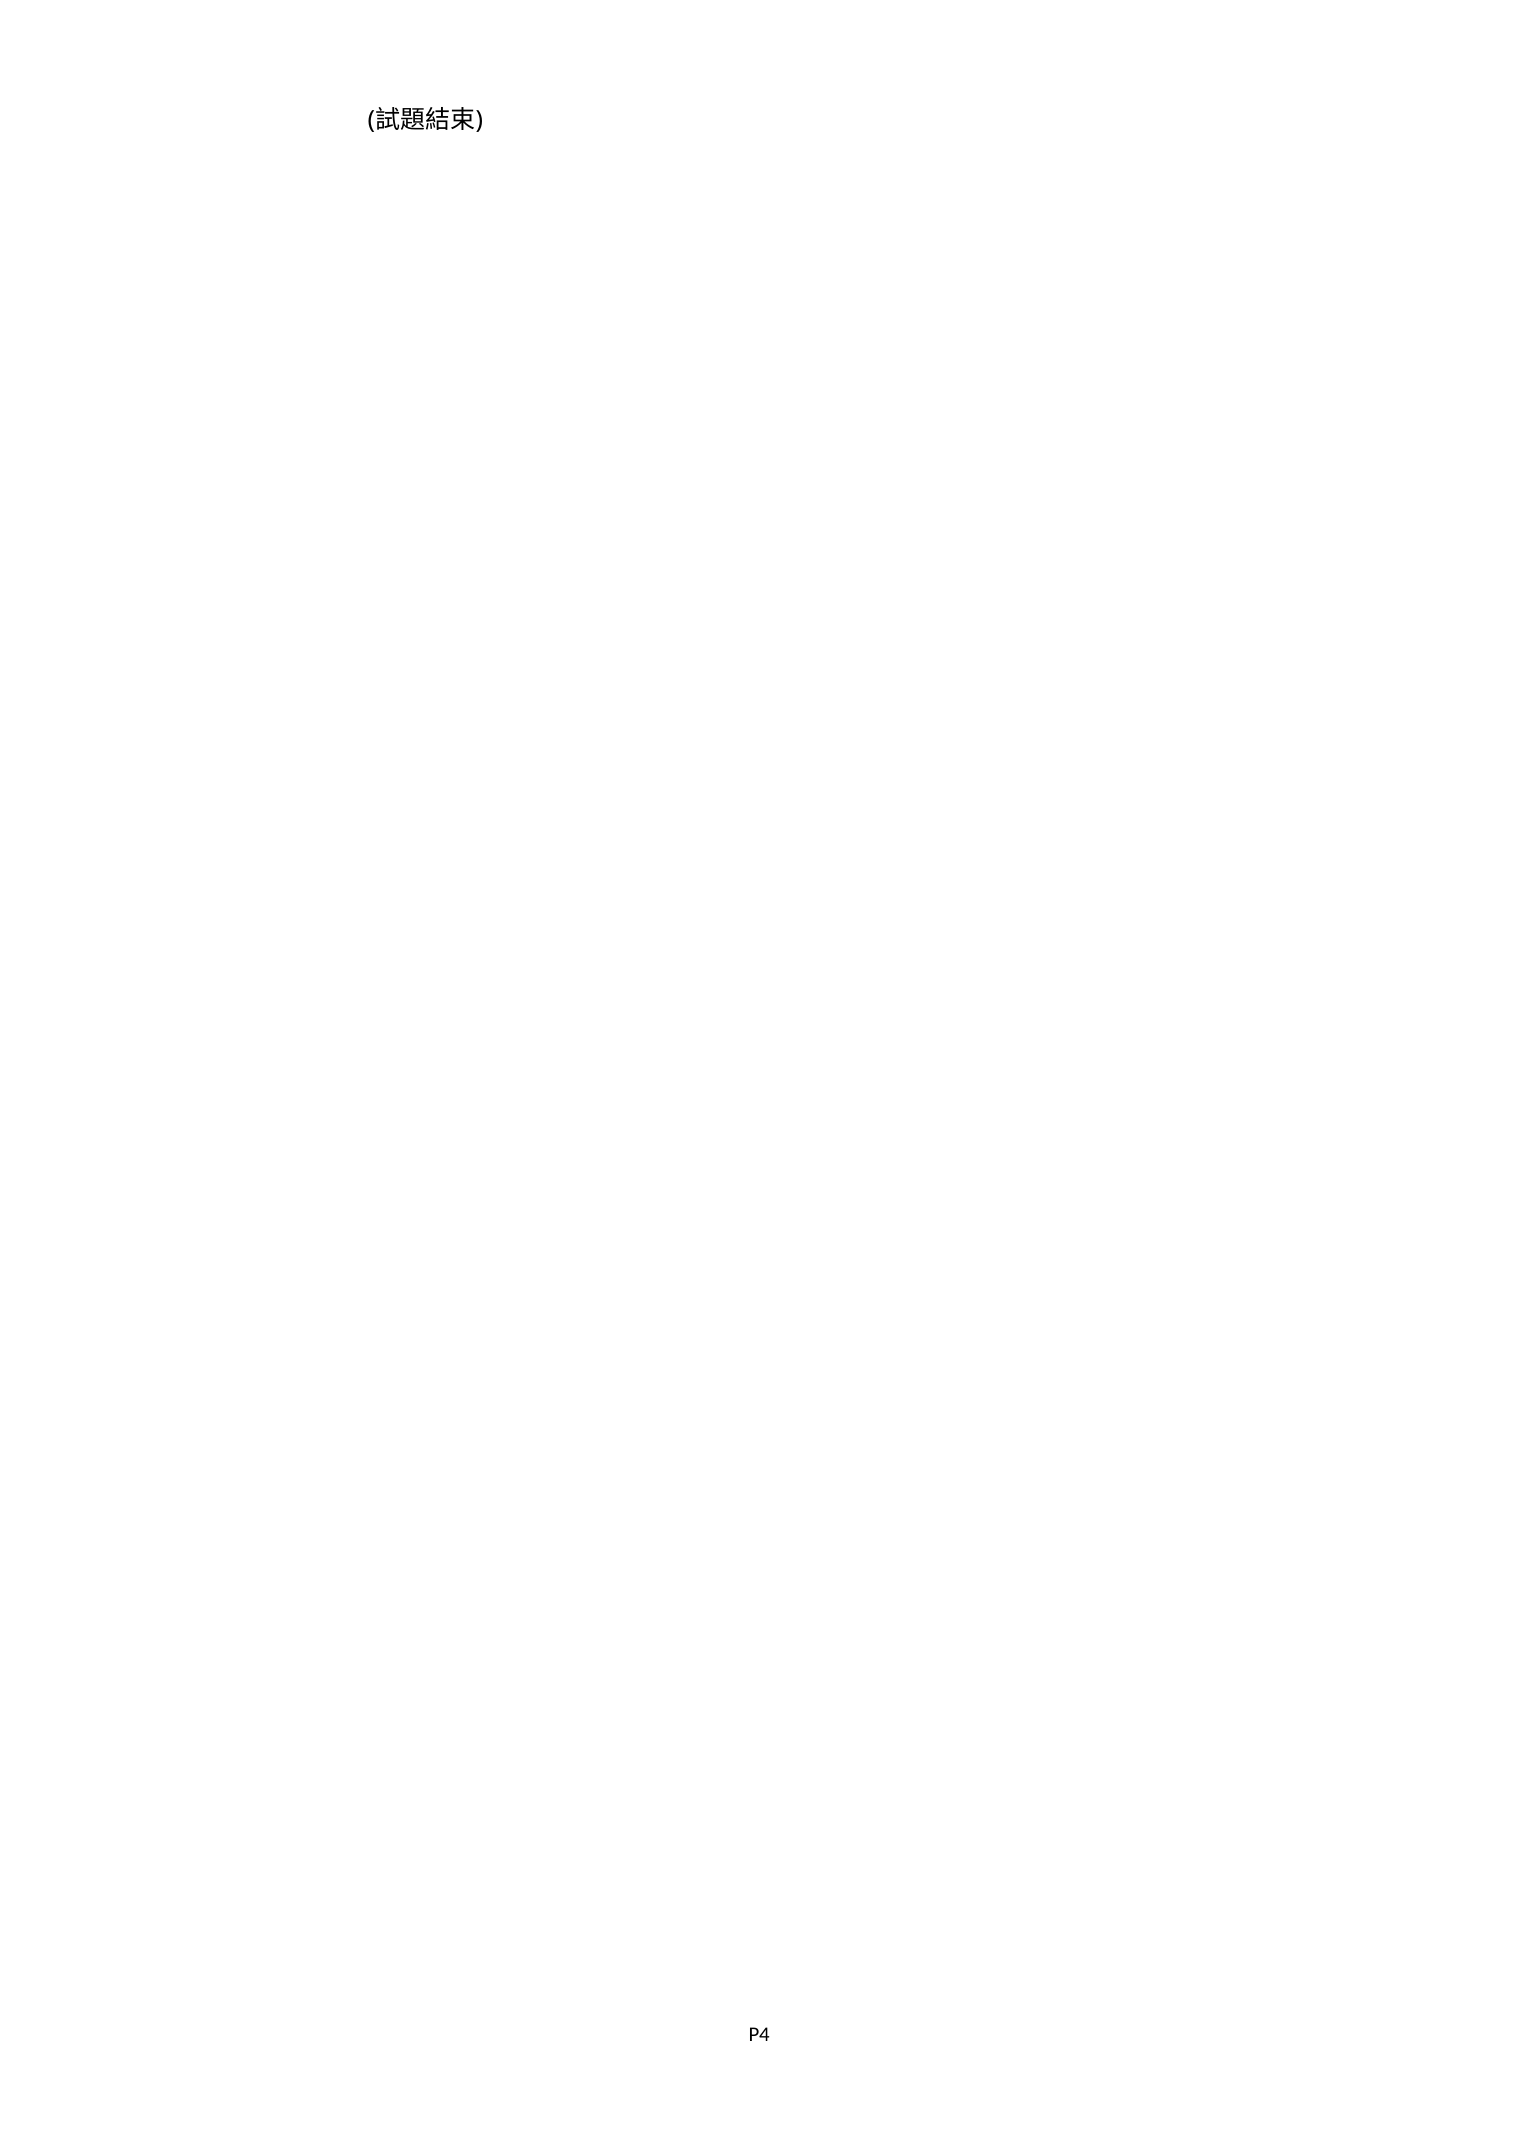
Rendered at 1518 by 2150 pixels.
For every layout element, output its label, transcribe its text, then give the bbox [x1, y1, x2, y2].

text (試題結束) [89, 98, 1429, 136]
